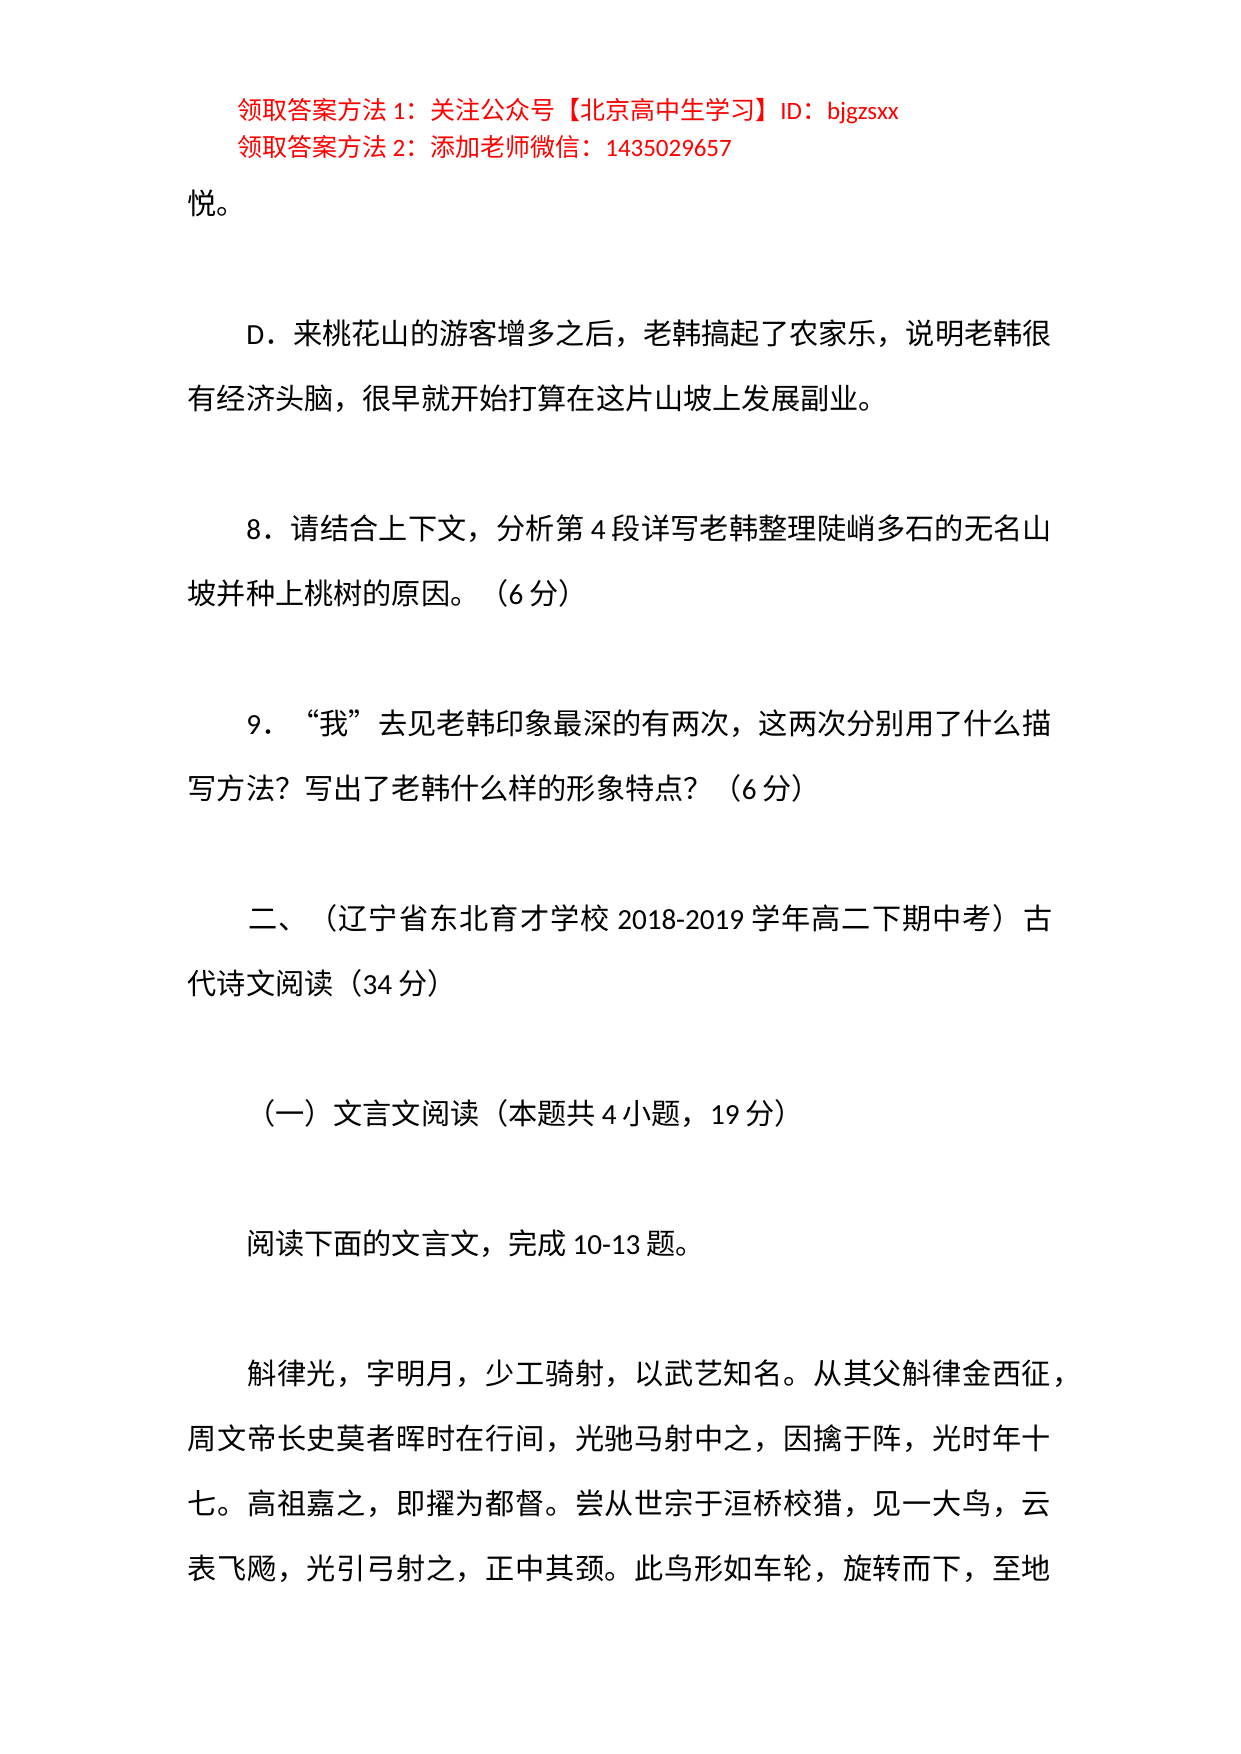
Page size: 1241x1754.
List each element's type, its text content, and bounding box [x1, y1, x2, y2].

text 9．“我”去见老韩印象最深的有两次，这两次分别用了什么描写方法？写出了老韩什么样的形象特点？（6分） [187, 689, 1053, 819]
text 8．请结合上下文，分析第4段详写老韩整理陡峭多石的无名山坡并种上桃树的原因。（6分） [187, 494, 1053, 624]
text 阅读下面的文言文，完成10-13题。 [187, 1209, 1053, 1274]
text （一）文言文阅读（本题共4小题，19分） [187, 1079, 1053, 1144]
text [187, 1339, 1053, 1599]
text D．来桃花山的游客增多之后，老韩搞起了农家乐，说明老韩很有经济头脑，很早就开始打算在这片山坡上发展副业。 [187, 299, 1053, 429]
text 二、（辽宁省东北育才学校2018-2019学年高二下期中考）古代诗文阅读（34分） [187, 884, 1053, 1014]
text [187, 169, 1053, 234]
